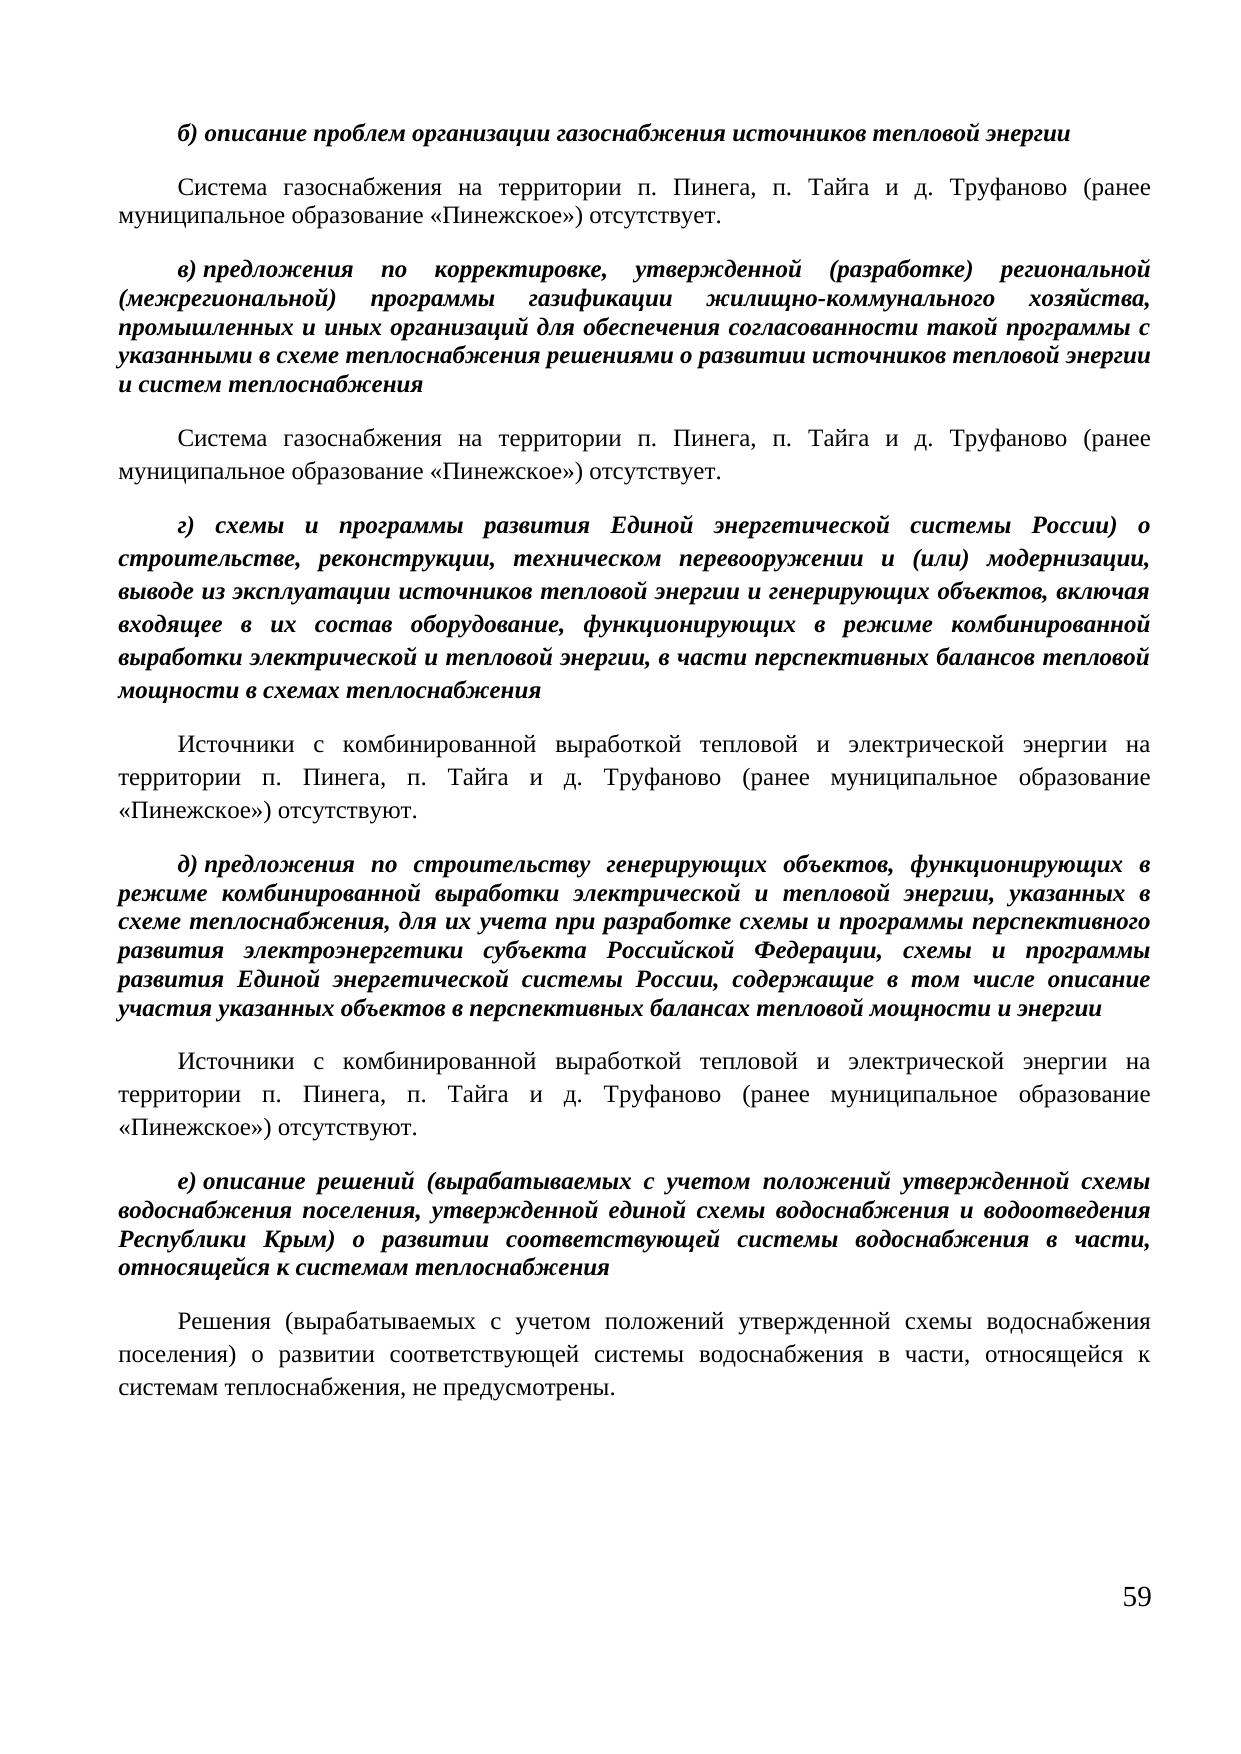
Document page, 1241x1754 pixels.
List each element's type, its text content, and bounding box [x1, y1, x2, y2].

subtitle е) описание решений (вырабатываемых с учетом положений утвержденной схемы водоснабжения поселения, утвержденной единой схемы водоснабжения и водоотведения Республики Крым) о развитии соответствующей системы водоснабжения в части, относящейся к системам теплоснабжения [118, 1166, 1152, 1281]
text г) схемы и программы развития Единой энергетической системы России) о строительстве, реконструкции, техническом перевооружении и (или) модернизации, выводе из эксплуатации источников тепловой энергии и генерирующих объектов, включая входящее в их состав оборудование, функционирующих в режиме комбинированной выработки электрической и тепловой энергии, в части перспективных балансов тепловой мощности в схемах теплоснабжения [118, 510, 1152, 704]
subtitle б) описание проблем организации газоснабжения источников тепловой энергии [118, 118, 1152, 147]
subtitle Система газоснабжения на территории п. Пинега, п. Тайга и д. Труфаново (ранее муниципальное образование «Пинежское») отсутствует. [118, 172, 1152, 229]
text Источники с комбинированной выработкой тепловой и электрической энергии на территории п. Пинега, п. Тайга и д. Труфаново (ранее муниципальное образование «Пинежское») отсутствуют. [118, 729, 1152, 824]
subtitle в) предложения по корректировке, утвержденной (разработке) региональной (межрегиональной) программы газификации жилищно-коммунального хозяйства, промышленных и иных организаций для обеспечения согласованности такой программы с указанными в схеме теплоснабжения решениями о развитии источников тепловой энергии и систем теплоснабжения [118, 254, 1152, 398]
text Источники с комбинированной выработкой тепловой и электрической энергии на территории п. Пинега, п. Тайга и д. Труфаново (ранее муниципальное образование «Пинежское») отсутствуют. [118, 1046, 1152, 1141]
text Система газоснабжения на территории п. Пинега, п. Тайга и д. Труфаново (ранее муниципальное образование «Пинежское») отсутствует. [118, 423, 1152, 485]
text Решения (вырабатываемых с учетом положений утвержденной схемы водоснабжения поселения) о развитии соответствующей системы водоснабжения в части, относящейся к системам теплоснабжения, не предусмотрены. [118, 1306, 1152, 1401]
subtitle д) предложения по строительству генерирующих объектов, функционирующих в режиме комбинированной выработки электрической и тепловой энергии, указанных в схеме теплоснабжения, для их учета при разработке схемы и программы перспективного развития электроэнергетики субъекта Российской Федерации, схемы и программы развития Единой энергетической системы России, содержащие в том числе описание участия указанных объектов в перспективных балансах тепловой мощности и энергии [118, 849, 1152, 1021]
